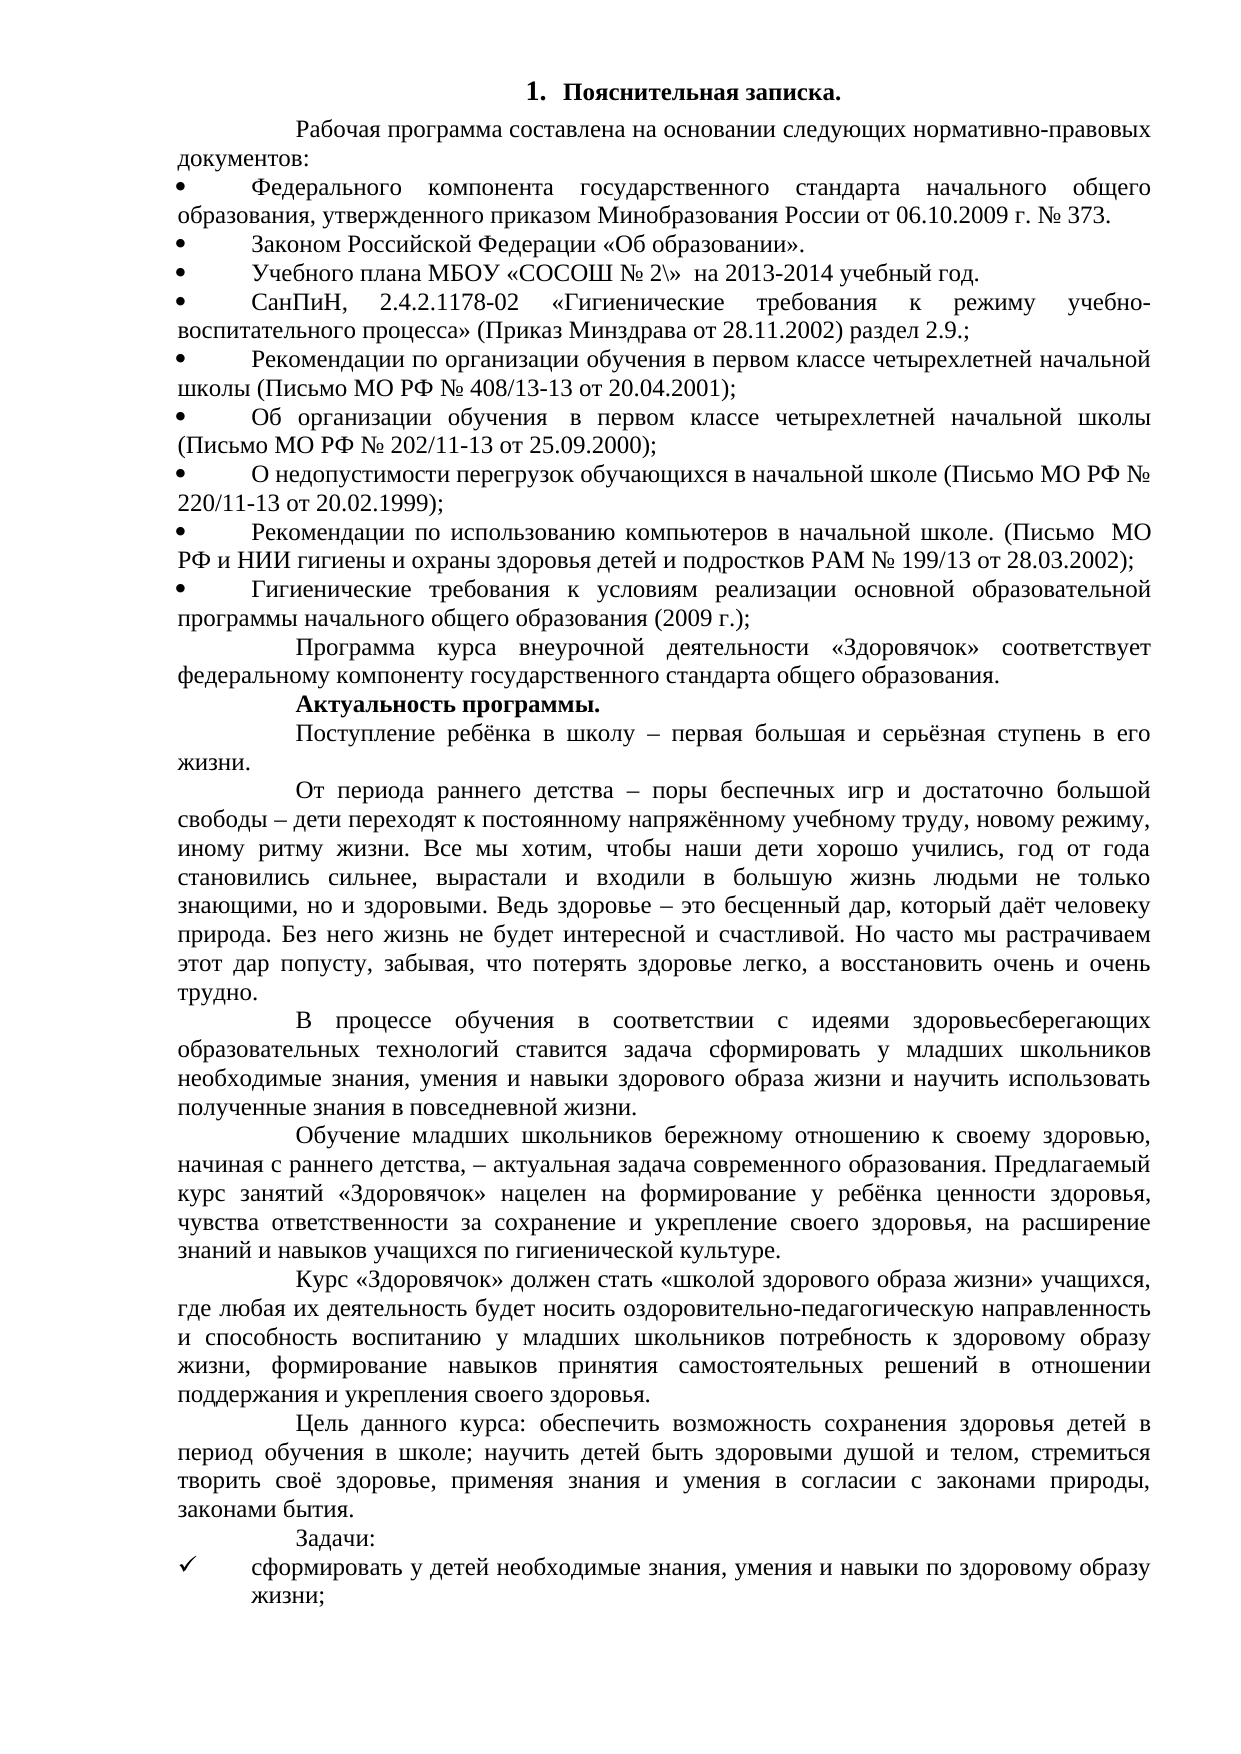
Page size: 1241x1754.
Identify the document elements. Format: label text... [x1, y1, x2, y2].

list Поступление ребёнка в школу – первая большая и серьёзная ступень в его жизни. [177, 718, 1152, 776]
list сформировать у детей необходимые знания, умения и навыки по здоровому образу жизни; [177, 1552, 1152, 1609]
list Рекомендации по организации обучения в первом классе четырехлетней начальной школы (Письмо МО РФ № 408/13-13 от 20.04.2001); [176, 344, 1152, 402]
list Актуальность программы. [177, 689, 1152, 718]
list Программа курса внеурочной деятельности «Здоровячок» соответствует федеральному компоненту государственного стандарта общего образования. [177, 632, 1152, 689]
list Учебного плана МБОУ «СОСОШ № 2\» на 2013-2014 учебный год. [176, 258, 1152, 287]
list СанПиН, 2.4.2.1178-02 «Гигиенические требования к режиму учебно-воспитательного процесса» (Приказ Минздрава от 28.11.2002) раздел 2.9.; [176, 287, 1152, 344]
list Курс «Здоровячок» должен стать «школой здорового образа жизни» учащихся, где любая их деятельность будет носить оздоровительно-педагогическую направленность и способность воспитанию у младших школьников потребность к здоровому образу жизни, формирование навыков принятия самостоятельных решений в отношении поддержания и укрепления своего здоровья. [177, 1264, 1152, 1408]
list Цель данного курса: обеспечить возможность сохранения здоровья детей в период обучения в школе; научить детей быть здоровыми душой и телом, стремиться творить своё здоровье, применяя знания и умения в согласии с законами природы, законами бытия. [177, 1408, 1152, 1523]
list Рабочая программа составлена на основании следующих нормативно-правовых документов: [177, 114, 1152, 172]
list Законом Российской Федерации «Об образовании». [176, 229, 1152, 258]
list В процессе обучения в соответствии с идеями здоровьесберегающих образовательных технологий ставится задача сформировать у младших школьников необходимые знания, умения и навыки здорового образа жизни и научить использовать полученные знания в повседневной жизни. [177, 1006, 1152, 1121]
list Об организации обучения в первом классе четырехлетней начальной школы (Письмо МО РФ № 202/11-13 от 25.09.2000); [176, 402, 1152, 459]
list О недопустимости перегрузок обучающихся в начальной школе (Письмо МО РФ № 220/11-13 от 20.02.1999); [176, 459, 1152, 517]
list Федерального компонента государственного стандарта начального общего образования, утвержденного приказом Минобразования России от 06.10.2009 г. № 373. [176, 172, 1152, 229]
list Задачи: [177, 1523, 1152, 1552]
list Обучение младших школьников бережному отношению к своему здоровью, начиная с раннего детства, – актуальная задача современного образования. Предлагаемый курс занятий «Здоровячок» нацелен на формирование у ребёнка ценности здоровья, чувства ответственности за сохранение и укрепление своего здоровья, на расширение знаний и навыков учащихся по гигиенической культуре. [177, 1121, 1152, 1264]
list От периода раннего детства – поры беспечных игр и достаточно большой свободы – дети переходят к постоянному напряжённому учебному труду, новому режиму, иному ритму жизни. Все мы хотим, чтобы наши дети хорошо учились, год от года становились сильнее, вырастали и входили в большую жизнь людьми не только знающими, но и здоровыми. Ведь здоровье – это бесценный дар, который даёт человеку природа. Без него жизнь не будет интересной и счастливой. Но часто мы растрачиваем этот дар попусту, забывая, что потерять здоровье легко, а восстановить очень и очень трудно. [177, 776, 1152, 1006]
list Рекомендации по использованию компьютеров в начальной школе. (Письмо МО РФ и НИИ гигиены и охраны здоровья детей и подростков РАМ № 199/13 от 28.03.2002); [176, 517, 1152, 574]
list Пояснительная записка. [215, 74, 1152, 106]
list Гигиенические требования к условиям реализации основной образовательной программы начального общего образования (2009 г.); [176, 574, 1152, 632]
